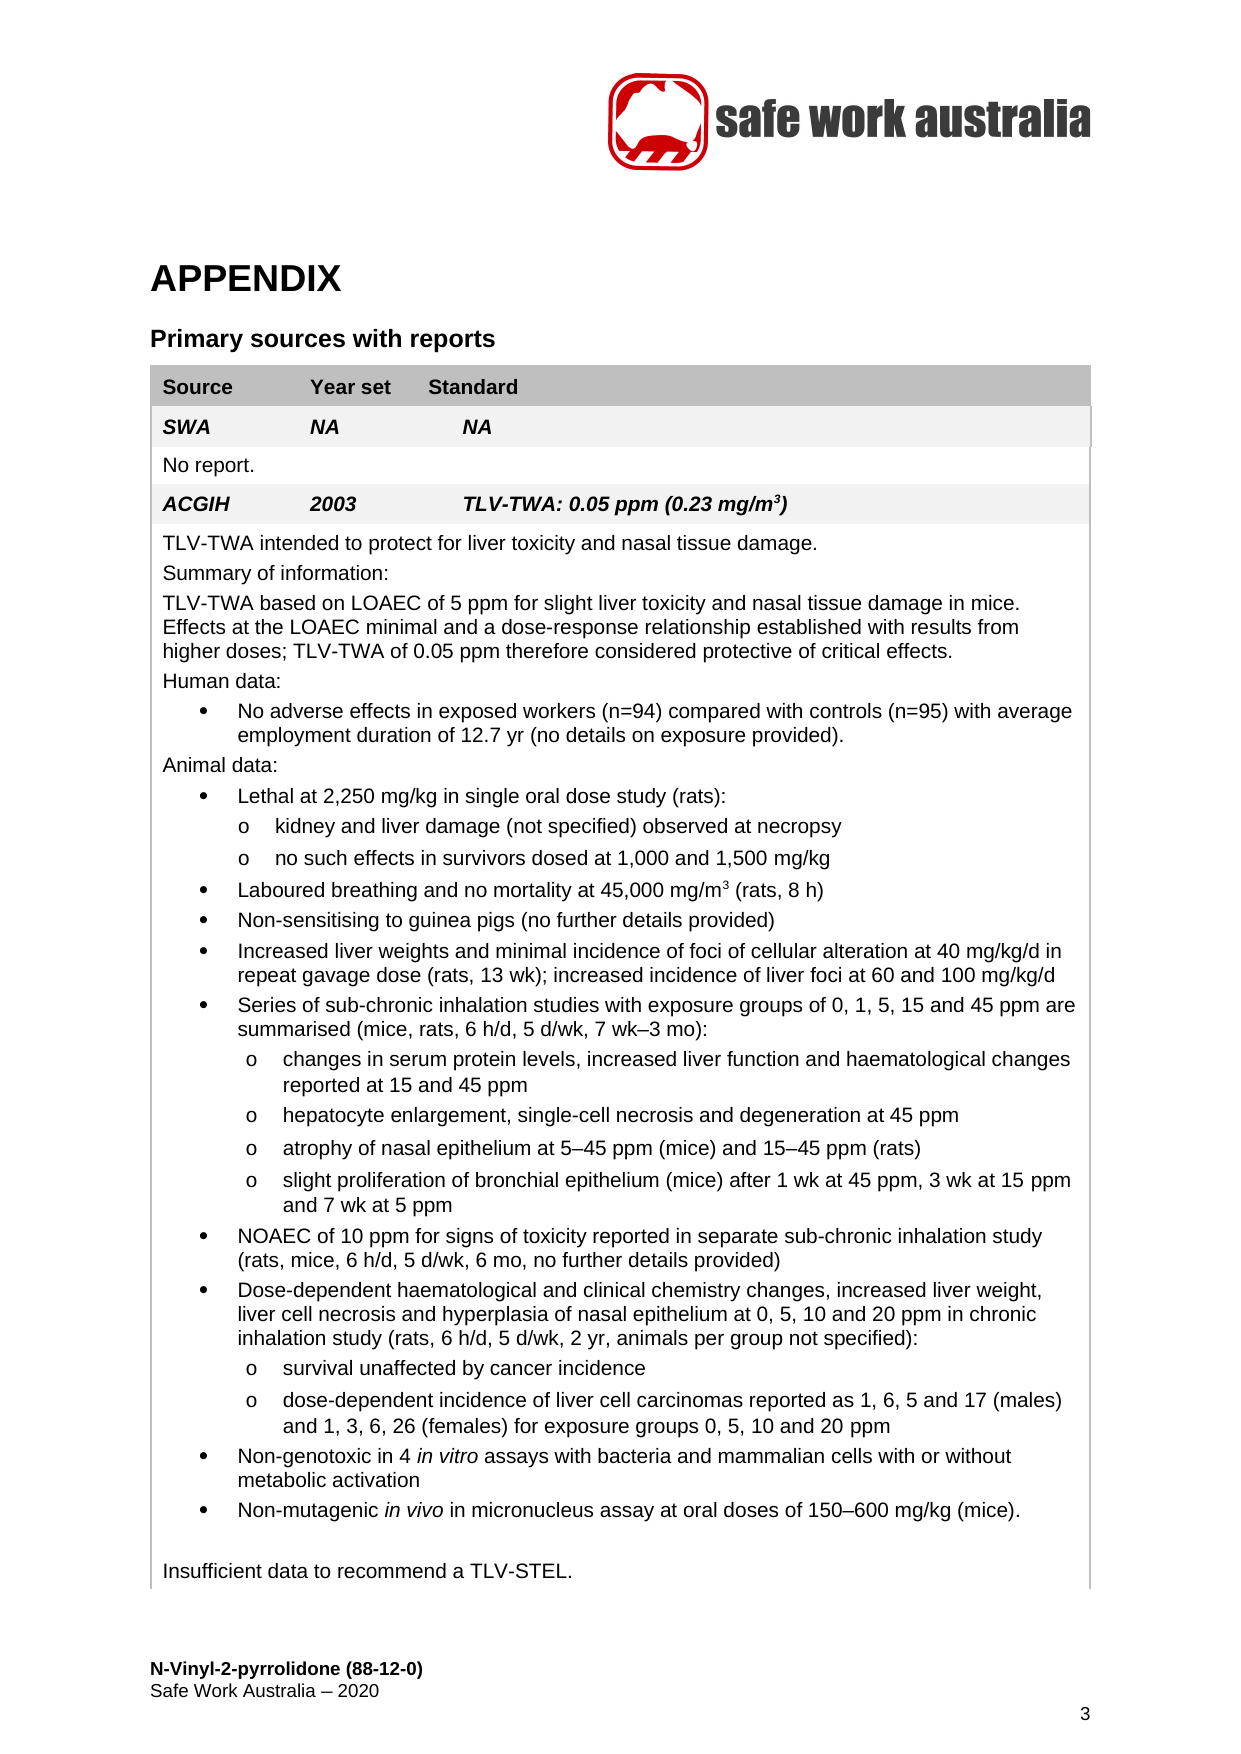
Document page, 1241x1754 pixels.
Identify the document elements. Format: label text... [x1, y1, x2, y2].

picture [606, 73, 1091, 171]
subtitle Primary sources with reports [150, 324, 1090, 353]
table_cell No report. [152, 447, 1089, 483]
table_header Source Year set Standard [152, 368, 1089, 406]
table_cell ACGIH [152, 484, 1089, 524]
subtitle Appendix [150, 256, 1090, 299]
table_cell SWA [152, 406, 1090, 447]
